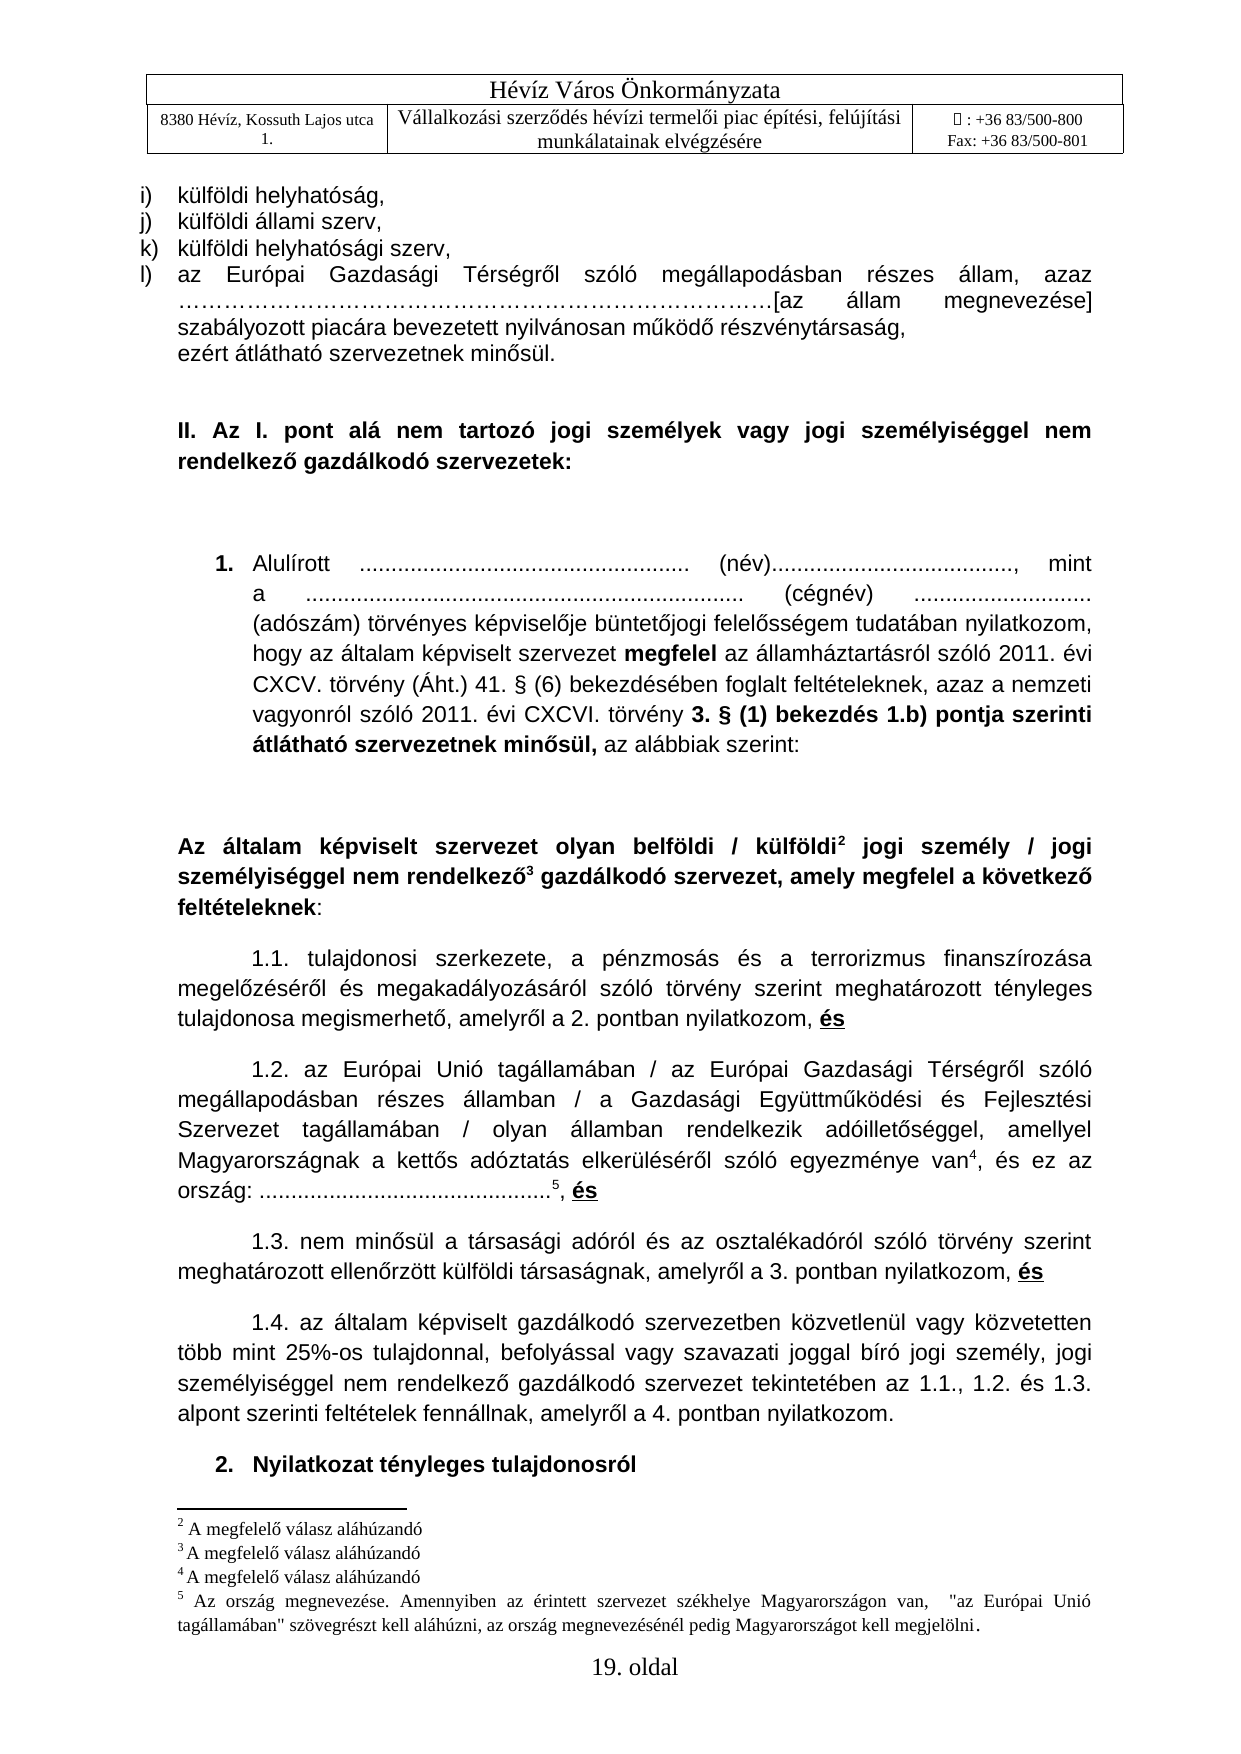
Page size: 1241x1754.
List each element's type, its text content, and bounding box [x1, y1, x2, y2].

list külföldi helyhatóság, [140, 182, 1092, 208]
list külföldi helyhatósági szerv, [140, 235, 1092, 261]
list Alulírott .................................................... (név)......................................, mint a ..................................................................... (cégnév) ............................ (adószám) törvényes képviselője büntetőjogi felelősségem tudatában nyilatkozom, hogy az általam képviselt szervezet megfelel az államháztartásról szóló 2011. évi CXCV. törvény (Áht.) 41. § (6) bekezdésében foglalt feltételeknek, azaz a nemzeti vagyonról szóló 2011. évi CXCVI. törvény 3. § (1) bekezdés 1.b) pontja szerinti átlátható szervezetnek minősül, az alábbiak szerint: [215, 550, 1092, 757]
text 1.2. az Európai Unió tagállamában / az Európai Gazdasági Térségről szóló megállapodásban részes államban / a Gazdasági Együttműködési és Fejlesztési Szervezet tagállamában / olyan államban rendelkezik adóilletőséggel, amellyel Magyarországnak a kettős adóztatás elkerüléséről szóló egyezménye van, és ez az ország: .............................................., és [177, 1056, 1092, 1203]
text 1.4. az általam képviselt gazdálkodó szervezetben közvetlenül vagy közvetetten több mint 25%-os tulajdonnal, befolyással vagy szavazati joggal bíró jogi személy, jogi személyiséggel nem rendelkező gazdálkodó szervezet tekintetében az 1.1., 1.2. és 1.3. alpont szerinti feltételek fennállnak, amelyről a 4. pontban nyilatkozom. [177, 1309, 1092, 1426]
text 1.3. nem minősül a társasági adóról és az osztalékadóról szóló törvény szerint meghatározott ellenőrzött külföldi társaságnak, amelyről a 3. pontban nyilatkozom, és [177, 1228, 1092, 1284]
list Nyilatkozat tényleges tulajdonosról [215, 1451, 1092, 1477]
list az Európai Gazdasági Térségről szóló megállapodásban részes állam, azaz ……………………………………………………………………[az állam megnevezése] szabályozott piacára bevezetett nyilvánosan működő részvénytársaság, [140, 261, 1092, 340]
text ezért átlátható szervezetnek minősül. [177, 340, 1092, 366]
text Az általam képviselt szervezet olyan belföldi / külföldi jogi személy / jogi személyiséggel nem rendelkező gazdálkodó szervezet, amely megfelel a következő feltételeknek: [177, 833, 1092, 920]
list külföldi állami szerv, [140, 208, 1092, 235]
text 1.1. tulajdonosi szerkezete, a pénzmosás és a terrorizmus finanszírozása megelőzéséről és megakadályozásáról szóló törvény szerint meghatározott tényleges tulajdonosa megismerhető, amelyről a 2. pontban nyilatkozom, és [177, 944, 1092, 1031]
text II. Az I. pont alá nem tartozó jogi személyek vagy jogi személyiséggel nem rendelkező gazdálkodó szervezetek: [177, 417, 1092, 474]
